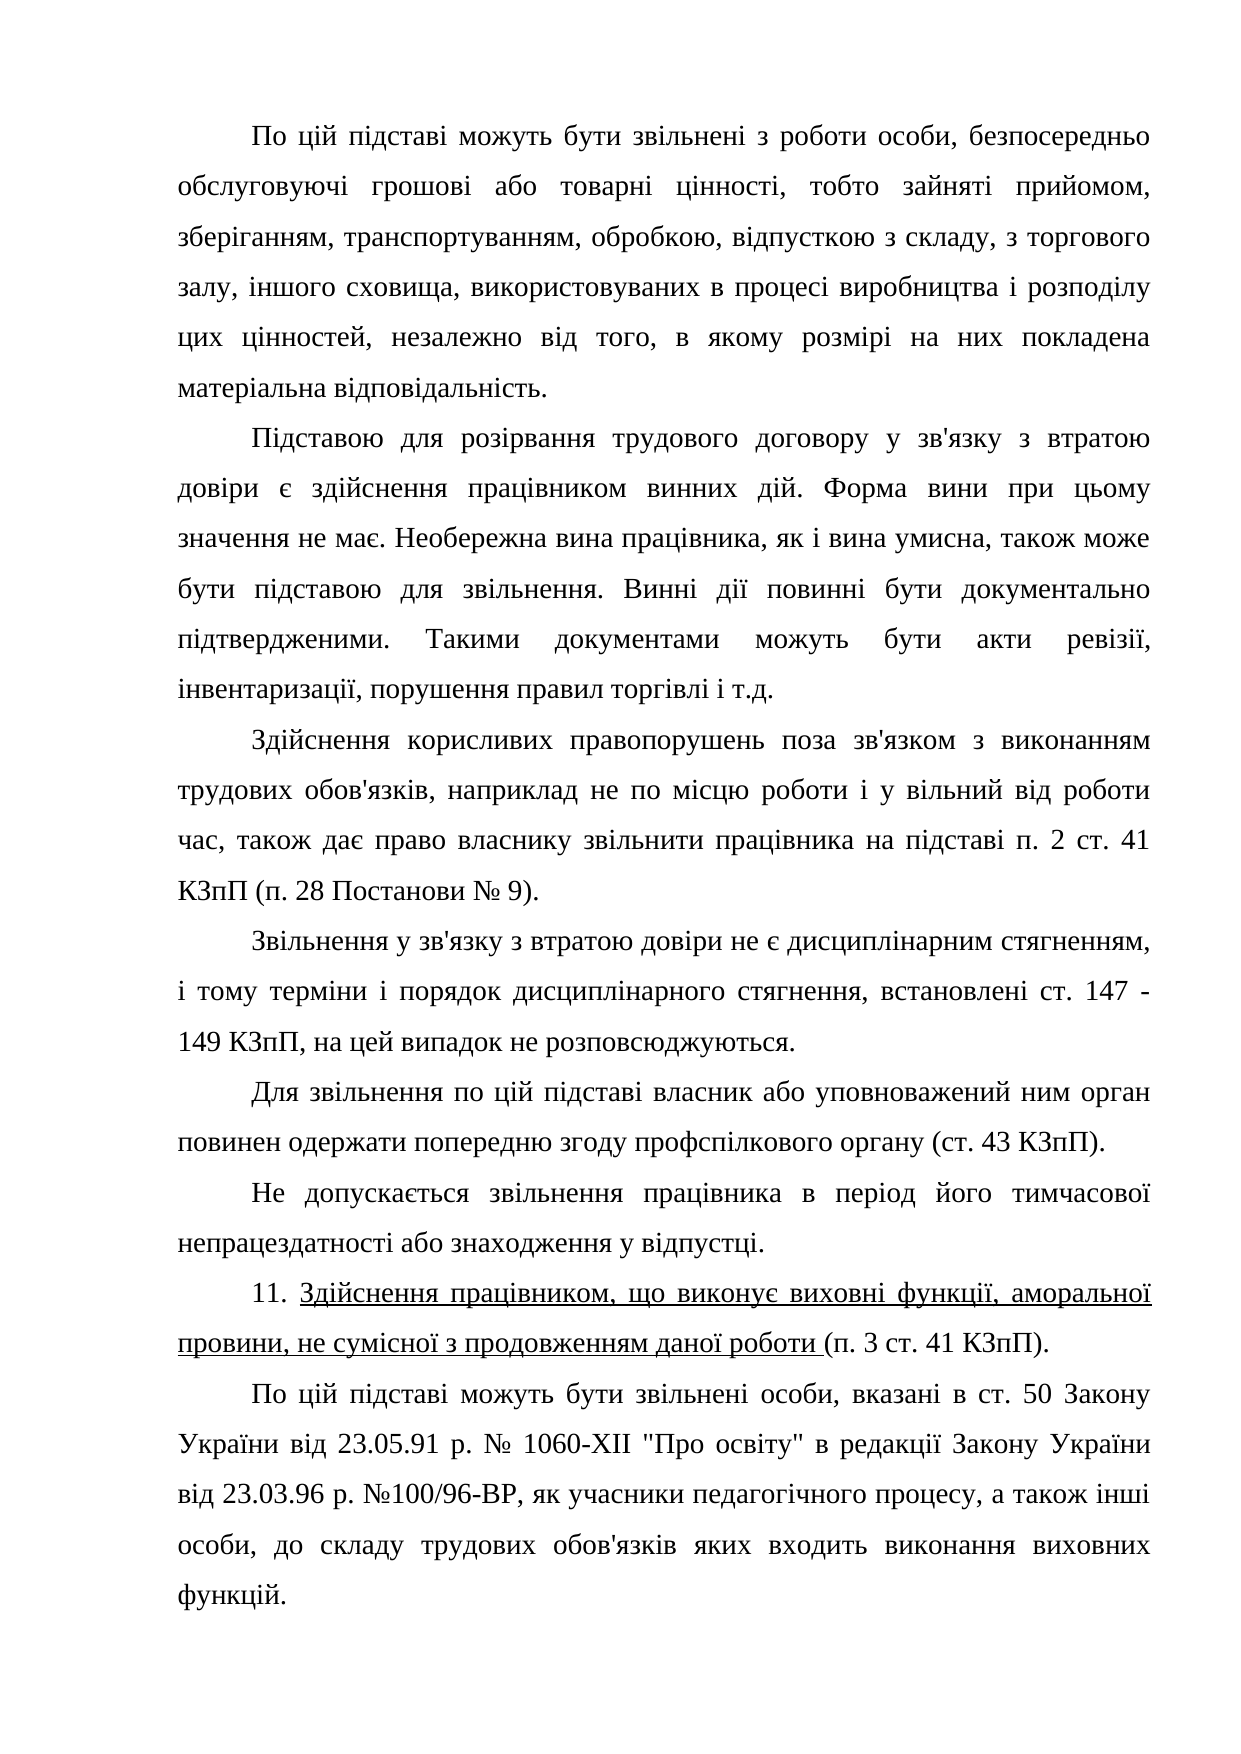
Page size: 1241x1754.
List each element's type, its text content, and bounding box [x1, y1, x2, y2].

text Не допускається звільнення працівника в період його тимчасової непрацездатності або знаходження у відпустці. [177, 1175, 1152, 1258]
text По цій підставі можуть бути звільнені з роботи особи, безпосередньо обслуговуючі грошові або товарні цінності, тобто зайняті прийомом, зберіганням, транспортуванням, обробкою, відпусткою з складу, з торгового залу, іншого сховища, використовуваних в процесі виробництва і розподілу цих цінностей, незалежно від того, в якому розмірі на них покладена матеріальна відповідальність. [177, 118, 1152, 403]
text Підставою для розірвання трудового договору у зв'язку з втратою довіри є здійснення працівником винних дій. Форма вини при цьому значення не має. Необережна вина працівника, як і вина умисна, також може бути підставою для звільнення. Винні дії повинні бути документально підтвердженими. Такими документами можуть бути акти ревізії, інвентаризації, порушення правил торгівлі і т.д. [177, 420, 1152, 705]
text Звільнення у зв'язку з втратою довіри не є дисциплінарним стягненням, і тому терміни і порядок дисциплінарного стягнення, встановлені ст. 147 - 149 КЗпП, на цей випадок не розповсюджуються. [177, 923, 1152, 1057]
text 11. Здійснення працівником, що виконує виховні функції, аморальної провини, не сумісної з продовженням даної роботи (п. 3 ст. 41 КЗпП). [177, 1275, 1152, 1359]
text Здійснення корисливих правопорушень поза зв'язком з виконанням трудових обов'язків, наприклад не по місцю роботи і у вільний від роботи час, також дає право власнику звільнити працівника на підставі п. 2 ст. 41 КЗпП (п. 28 Постанови № 9). [177, 722, 1152, 906]
text Для звільнення по цій підставі власник або уповноважений ним орган повинен одержати попередню згоду профспілкового органу (ст. 43 КЗпП). [177, 1074, 1152, 1158]
text По цій підставі можуть бути звільнені особи, вказані в ст. 50 Закону України від 23.05.91 р. № 1060-ХІІ "Про освіту" в редакції Закону України від 23.03.96 р. №100/96-ВР, як учасники педагогічного процесу, а також інші особи, до складу трудових обов'язків яких входить виконання виховних функцій. [177, 1376, 1152, 1611]
